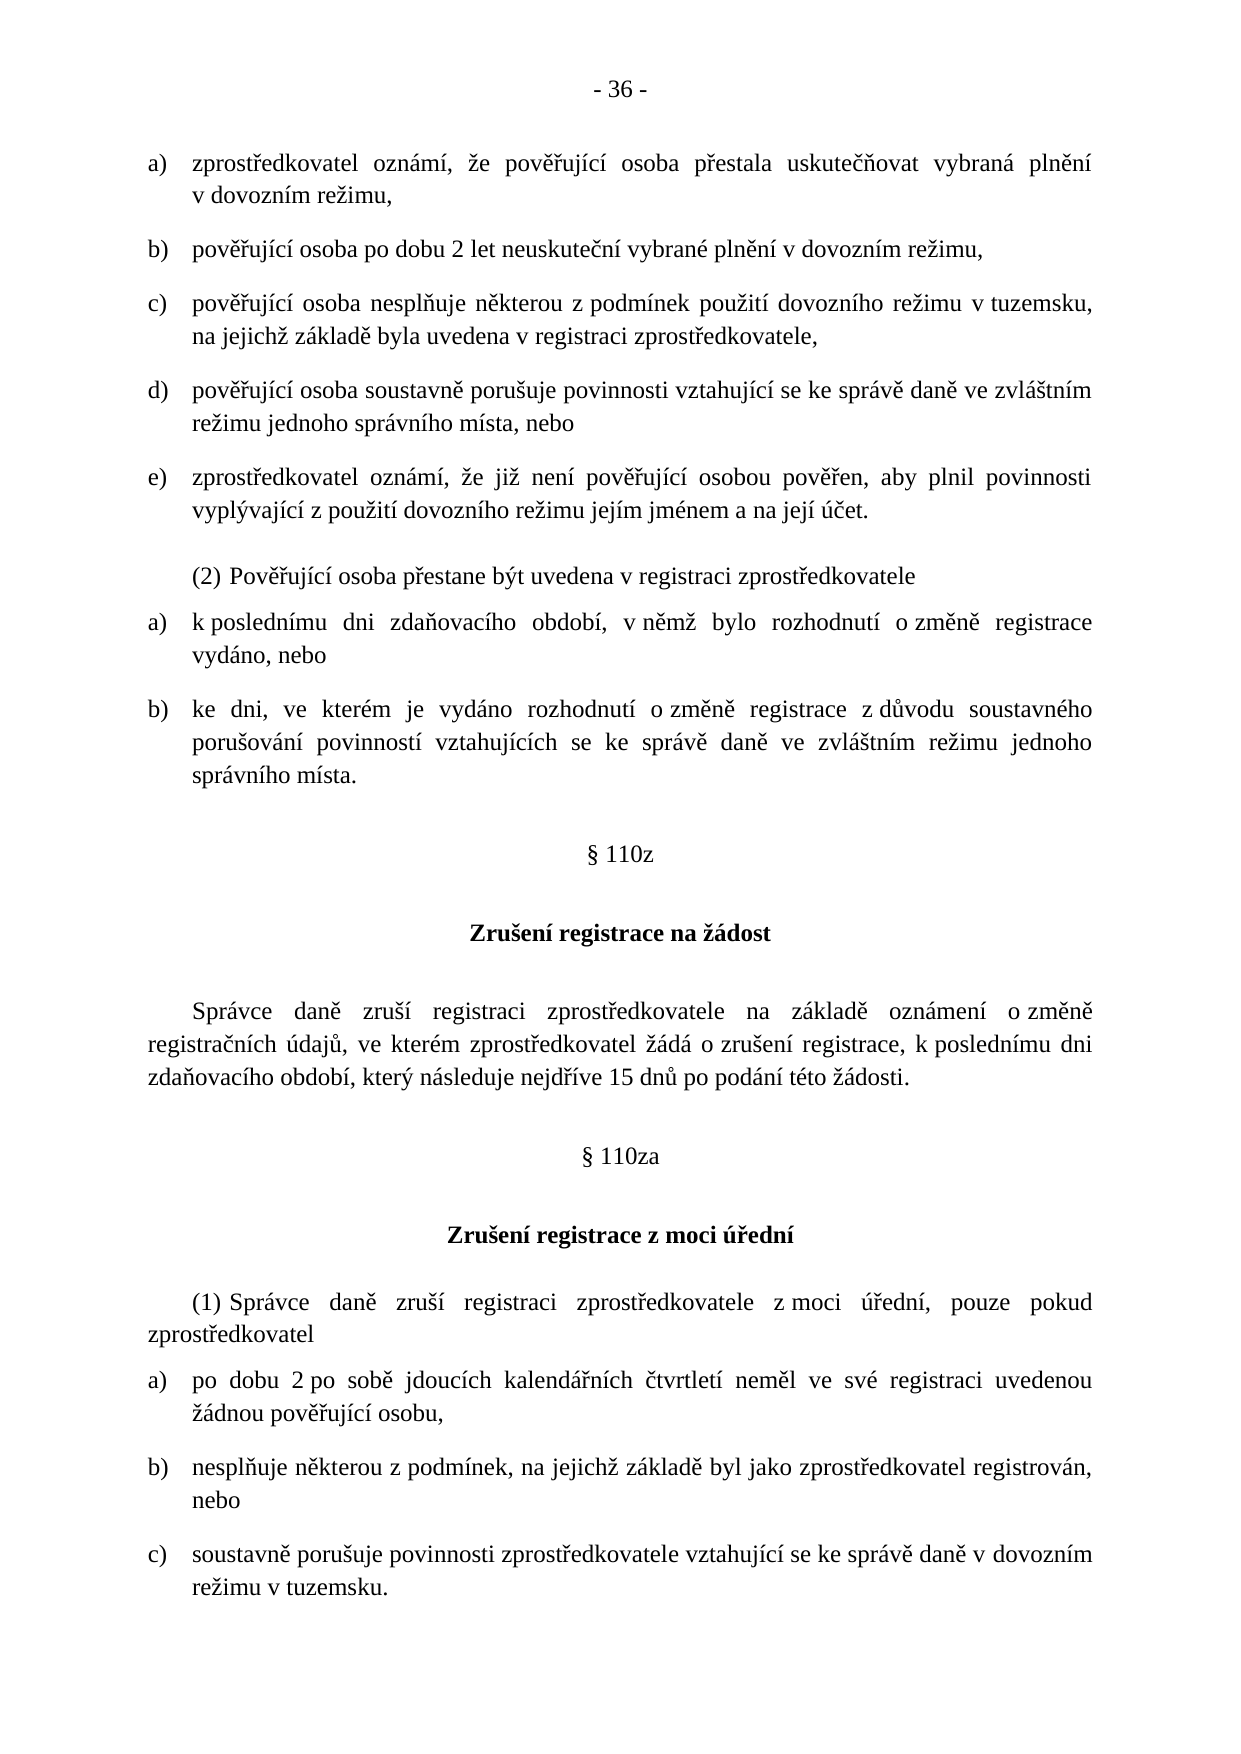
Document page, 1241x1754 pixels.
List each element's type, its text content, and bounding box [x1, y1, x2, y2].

text pověřující osoba soustavně porušuje povinnosti vztahující se ke správě daně ve zvláštním režimu jednoho správního místa, nebo [148, 375, 1093, 437]
list Správce daně zruší registraci zprostředkovatele z moci úřední, pouze pokud zprostředkovatel [148, 1287, 1093, 1348]
text Správce daně zruší registraci zprostředkovatele na základě oznámení o změně registračních údajů, ve kterém zprostředkovatel žádá o zrušení registrace, k poslednímu dni zdaňovacího období, který následuje nejdříve 15 dnů po podání této žádosti. [148, 996, 1093, 1091]
text k poslednímu dni zdaňovacího období, v němž bylo rozhodnutí o změně registrace vydáno, nebo [148, 607, 1093, 669]
text nesplňuje některou z podmínek, na jejichž základě byl jako zprostředkovatel registrován, nebo [148, 1452, 1093, 1514]
text zprostředkovatel oznámí, že již není pověřující osobou pověřen, aby plnil povinnosti vyplývající z použití dovozního režimu jejím jménem a na její účet. [148, 462, 1093, 524]
text pověřující osoba nesplňuje některou z podmínek použití dovozního režimu v tuzemsku, na jejichž základě byla uvedena v registraci zprostředkovatele, [148, 288, 1093, 350]
text zprostředkovatel oznámí, že pověřující osoba přestala uskutečňovat vybraná plnění v dovozním režimu, [148, 148, 1093, 209]
text § 110za [148, 1141, 1093, 1170]
text Pověřující osoba přestane být uvedena v registraci zprostředkovatele [148, 561, 1093, 590]
text Zrušení registrace z moci úřední [148, 1220, 1093, 1249]
text soustavně porušuje povinnosti zprostředkovatele vztahující se ke správě daně v dovozním režimu v tuzemsku. [148, 1539, 1093, 1601]
text Zrušení registrace na žádost [148, 918, 1093, 946]
text po dobu 2 po sobě jdoucích kalendářních čtvrtletí neměl ve své registraci uvedenou žádnou pověřující osobu, [148, 1365, 1093, 1427]
text § 110z [148, 839, 1093, 867]
text pověřující osoba po dobu 2 let neuskuteční vybrané plnění v dovozním režimu, [148, 234, 1093, 263]
text ke dni, ve kterém je vydáno rozhodnutí o změně registrace z důvodu soustavného porušování povinností vztahujících se ke správě daně ve zvláštním režimu jednoho správního místa. [148, 694, 1093, 789]
